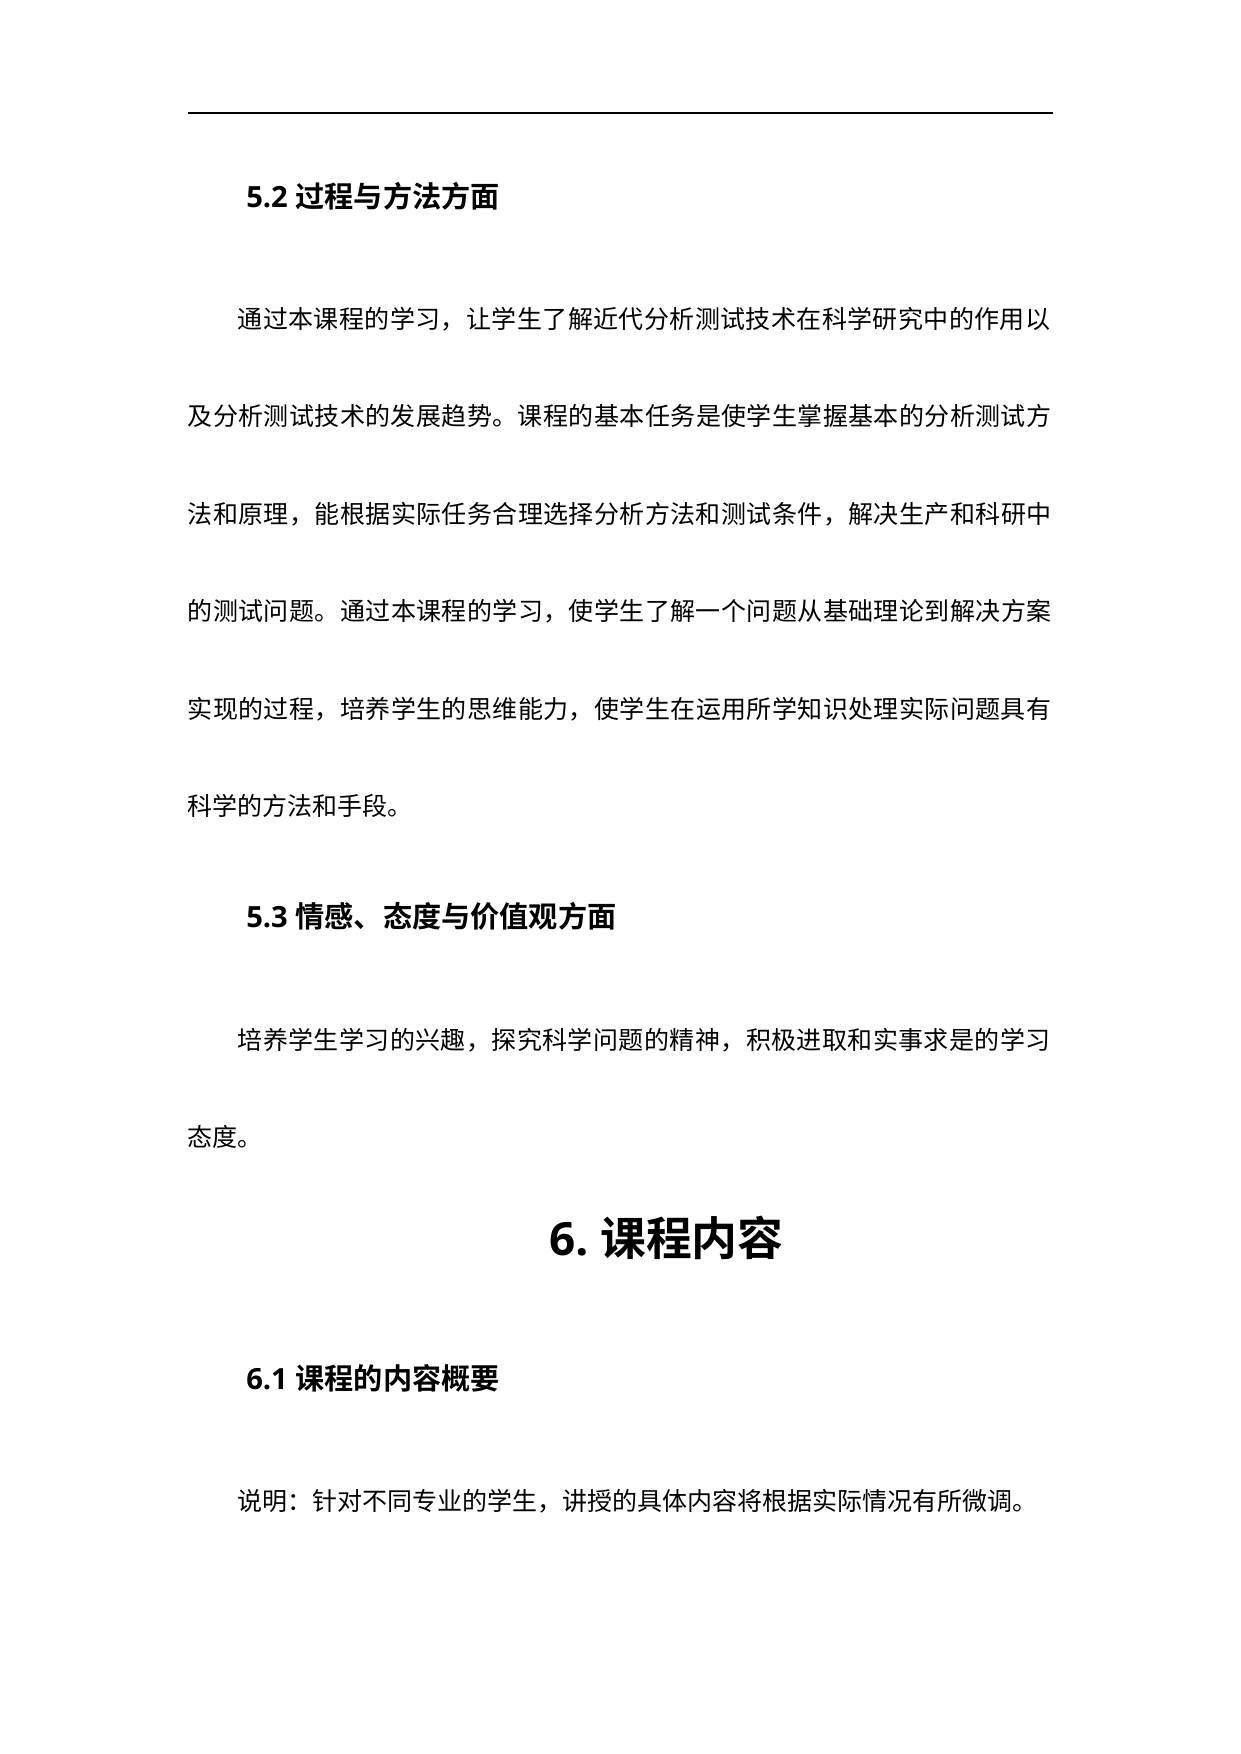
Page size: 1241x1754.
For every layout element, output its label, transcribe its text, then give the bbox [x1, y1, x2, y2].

text 培养学生学习的兴趣，探究科学问题的精神，积极进取和实事求是的学习态度。 [187, 1006, 1053, 1168]
subtitle 5.2 过程与方法方面 [187, 162, 1053, 227]
subtitle 6. 课程内容 [187, 1186, 1053, 1284]
text 说明：针对不同专业的学生，讲授的具体内容将根据实际情况有所微调。 [187, 1467, 1053, 1532]
subtitle 6.1 课程的内容概要 [187, 1344, 1053, 1409]
subtitle 5.3 情感、态度与价值观方面 [187, 883, 1053, 948]
text 通过本课程的学习，让学生了解近代分析测试技术在科学研究中的作用以及分析测试技术的发展趋势。课程的基本任务是使学生掌握基本的分析测试方法和原理，能根据实际任务合理选择分析方法和测试条件，解决生产和科研中的测试问题。通过本课程的学习，使学生了解一个问题从基础理论到解决方案实现的过程，培养学生的思维能力，使学生在运用所学知识处理实际问题具有科学的方法和手段。 [187, 285, 1053, 837]
